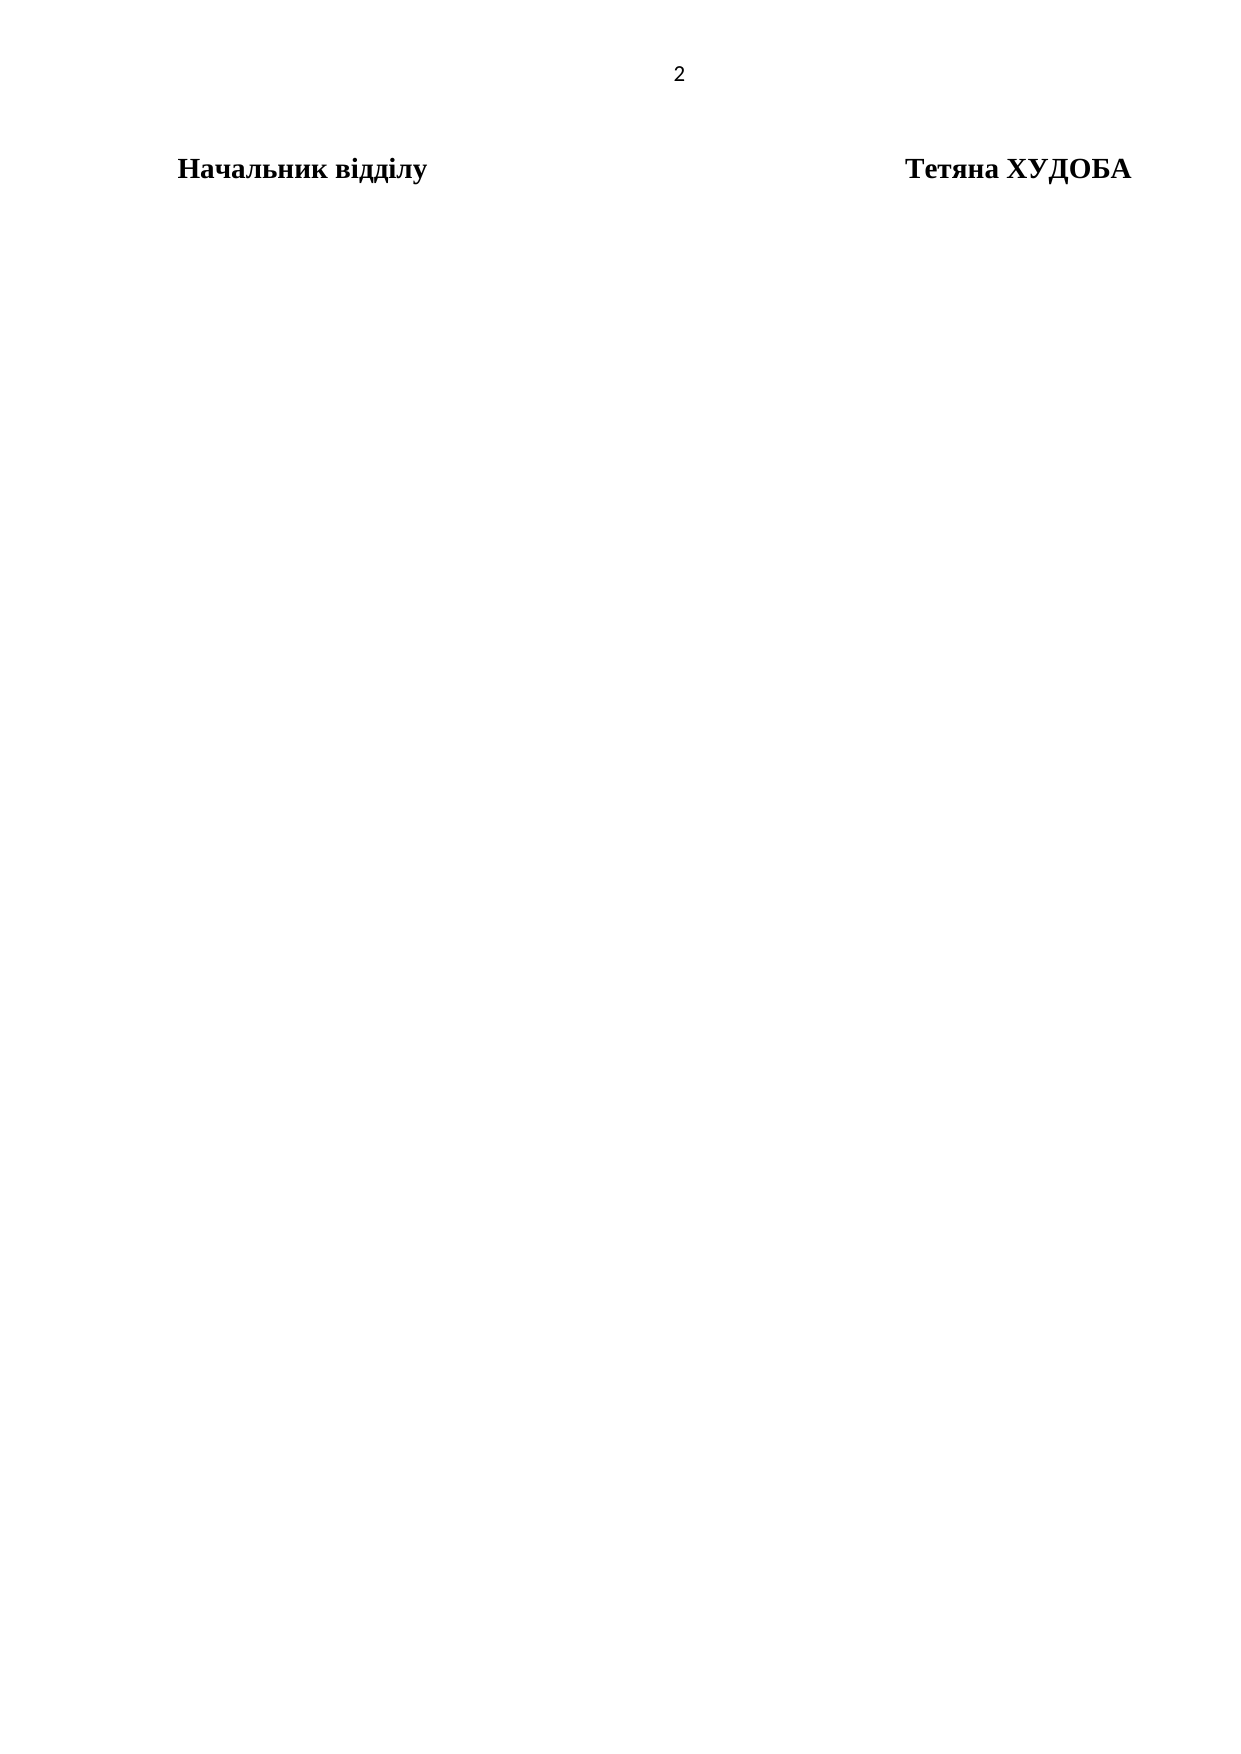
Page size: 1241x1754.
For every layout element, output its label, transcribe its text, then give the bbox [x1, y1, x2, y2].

text Начальник відділу Тетяна ХУДОБА [177, 152, 1181, 185]
